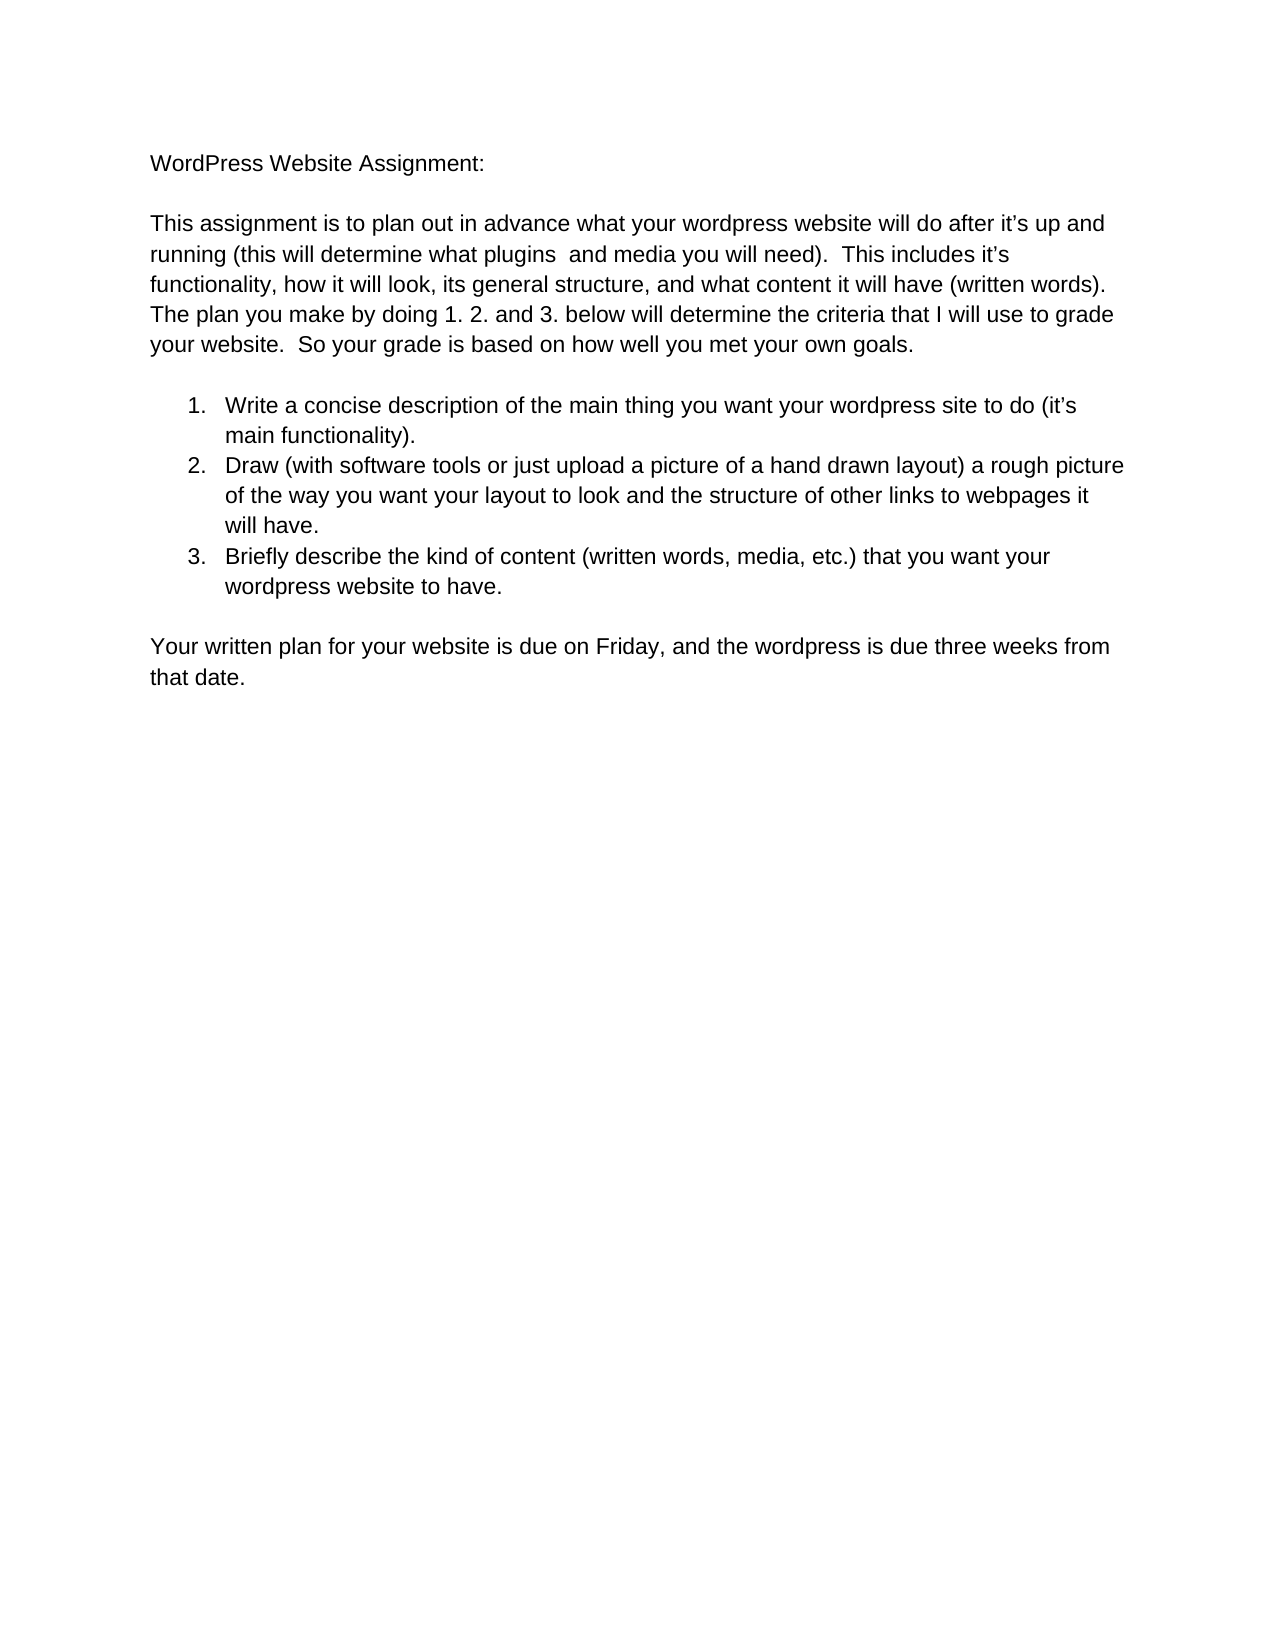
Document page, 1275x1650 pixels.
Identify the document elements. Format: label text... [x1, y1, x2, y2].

text WordPress Website Assignment: [150, 150, 1125, 176]
list Write a concise description of the main thing you want your wordpress site to do (it’s main functionality). [187, 392, 1125, 448]
text Your written plan for your website is due on Friday, and the wordpress is due three weeks from that date. [150, 633, 1125, 690]
text This assignment is to plan out in advance what your wordpress website will do after it’s up and running (this will determine what plugins and media you will need). This includes it’s functionality, how it will look, its general structure, and what content it will have (written words). The plan you make by doing 1. 2. and 3. below will determine the criteria that I will use to grade your website. So your grade is based on how well you met your own goals. [150, 210, 1125, 358]
list Briefly describe the kind of content (written words, media, etc.) that you want your wordpress website to have. [187, 543, 1125, 599]
list Draw (with software tools or just upload a picture of a hand drawn layout) a rough picture of the way you want your layout to look and the structure of other links to webpages it will have. [187, 452, 1125, 539]
